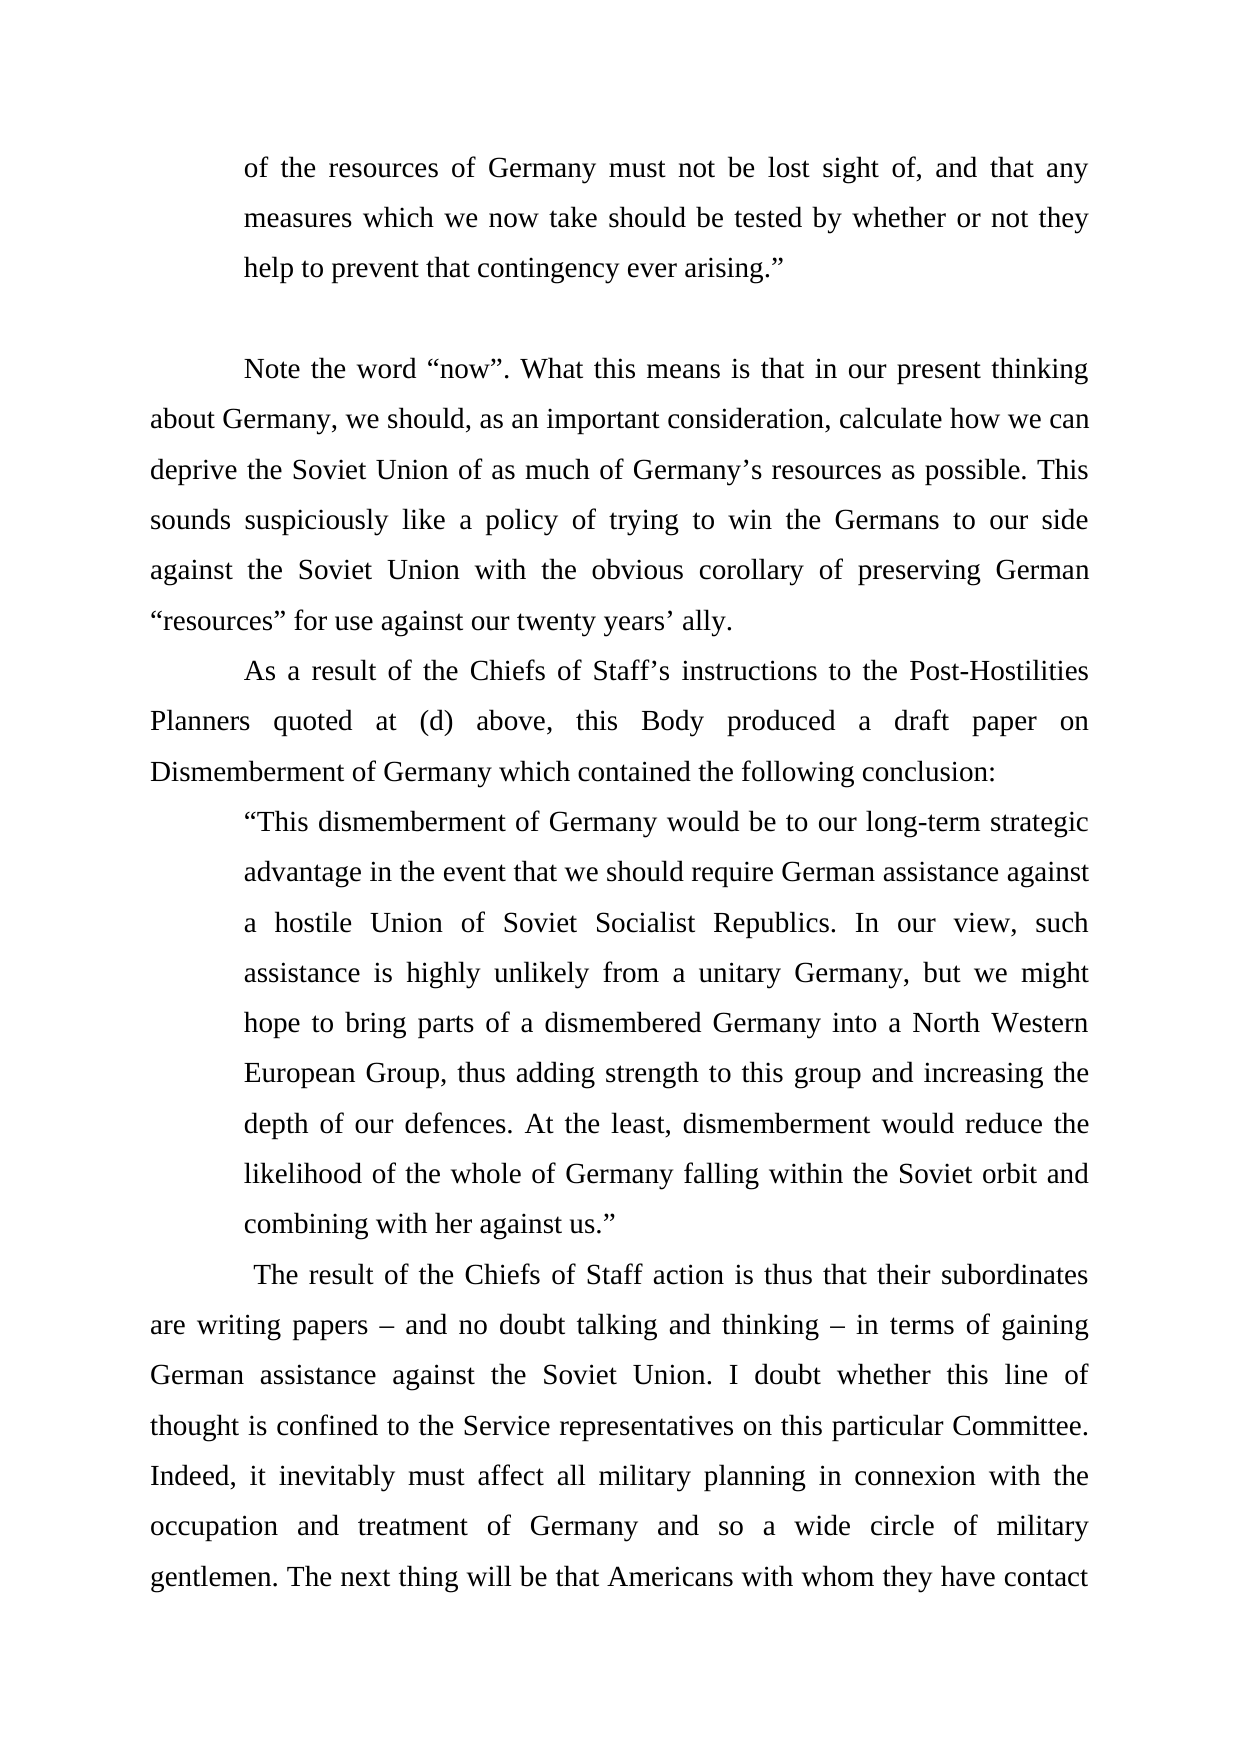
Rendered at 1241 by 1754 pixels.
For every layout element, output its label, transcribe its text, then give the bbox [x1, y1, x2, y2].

text “This dismemberment of Germany would be to our long-term strategic advantage in the event that we should require German assistance against a hostile Union of Soviet Socialist Republics. In our view, such assistance is highly unlikely from a unitary Germany, but we might hope to bring parts of a dismembered Germany into a North Western European Group, thus adding strength to this group and increasing the depth of our defences. At the least, dismemberment would reduce the likelihood of the whole of Germany falling within the Soviet orbit and combining with her against us.” [244, 804, 1090, 1240]
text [150, 1257, 1090, 1592]
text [244, 150, 1090, 284]
text As a result of the Chiefs of Staff’s instructions to the Post-Hostilities Planners quoted at (d) above, this Body produced a draft paper on Dismemberment of Germany which contained the following conclusion: [150, 653, 1090, 787]
text Note the word “now”. What this means is that in our present thinking about Germany, we should, as an important consideration, calculate how we can deprive the Soviet Union of as much of Germany’s resources as possible. This sounds suspiciously like a policy of trying to win the Germans to our side against the Soviet Union with the obvious corollary of preserving German “resources” for use against our twenty years’ ally. [150, 351, 1090, 636]
